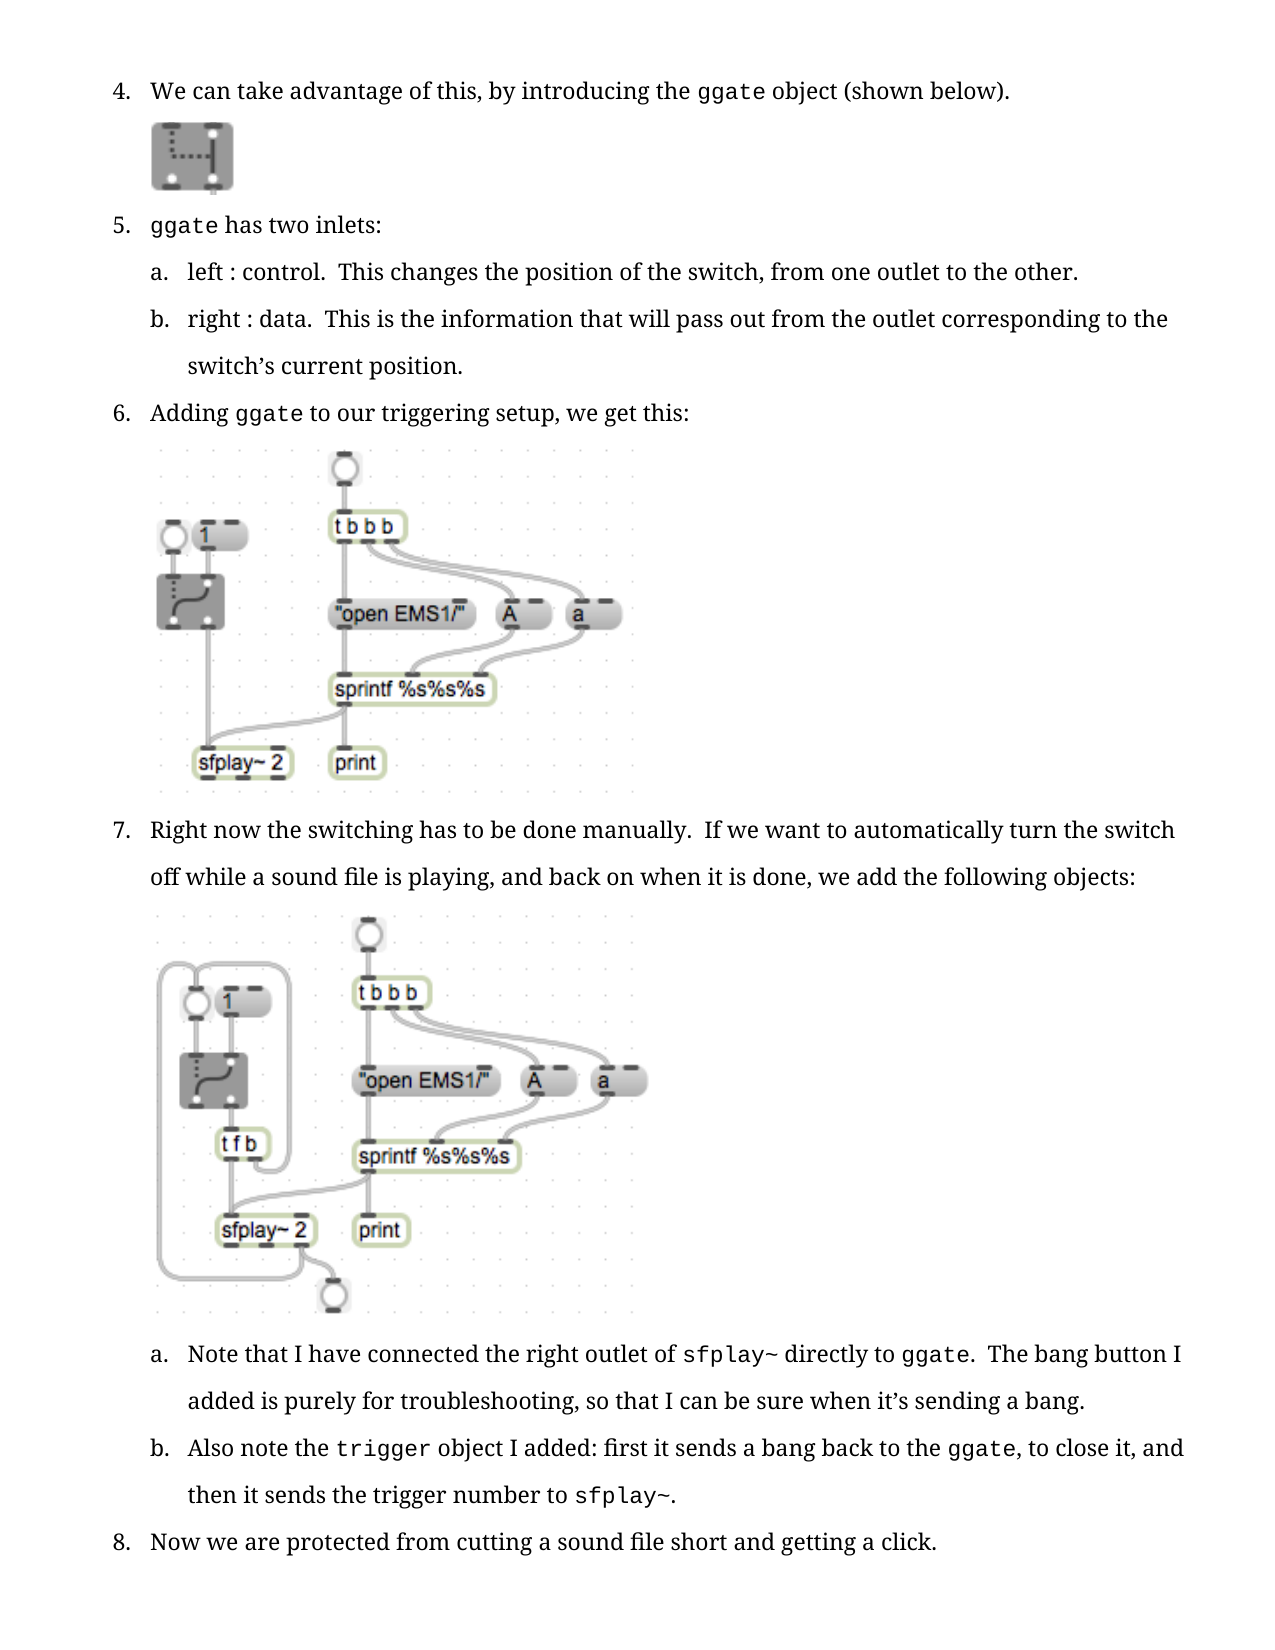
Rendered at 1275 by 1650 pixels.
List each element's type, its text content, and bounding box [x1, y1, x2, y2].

picture [150, 443, 634, 800]
list right : data. This is the information that will pass out from the outlet corresponding to the switch’s current position. [150, 303, 1200, 381]
list Now we are protected from cutting a sound file short and getting a click. [112, 1526, 1200, 1557]
list Adding ggate to our triggering setup, we get this: [112, 397, 1200, 428]
list Also note the trigger object I added: first it sends a bang back to the ggate, to close it, and then it sends the trigger number to sfplay~. [150, 1432, 1200, 1510]
list Right now the switching has to be done manually. If we want to automatically turn the switch off while a sound file is playing, and back on when it is done, we add the following objects: [112, 814, 1200, 892]
list left : control. This changes the position of the switch, from one outlet to the other. [150, 256, 1200, 287]
picture [150, 122, 238, 195]
list We can take advantage of this, by introducing the ggate object (shown below). [112, 75, 1200, 106]
picture [150, 907, 656, 1324]
list ggate has two inlets: [112, 209, 1200, 241]
list Note that I have connected the right outlet of sfplay~ directly to ggate. The bang button I added is purely for troubleshooting, so that I can be sure when it’s sending a bang. [150, 1338, 1200, 1416]
